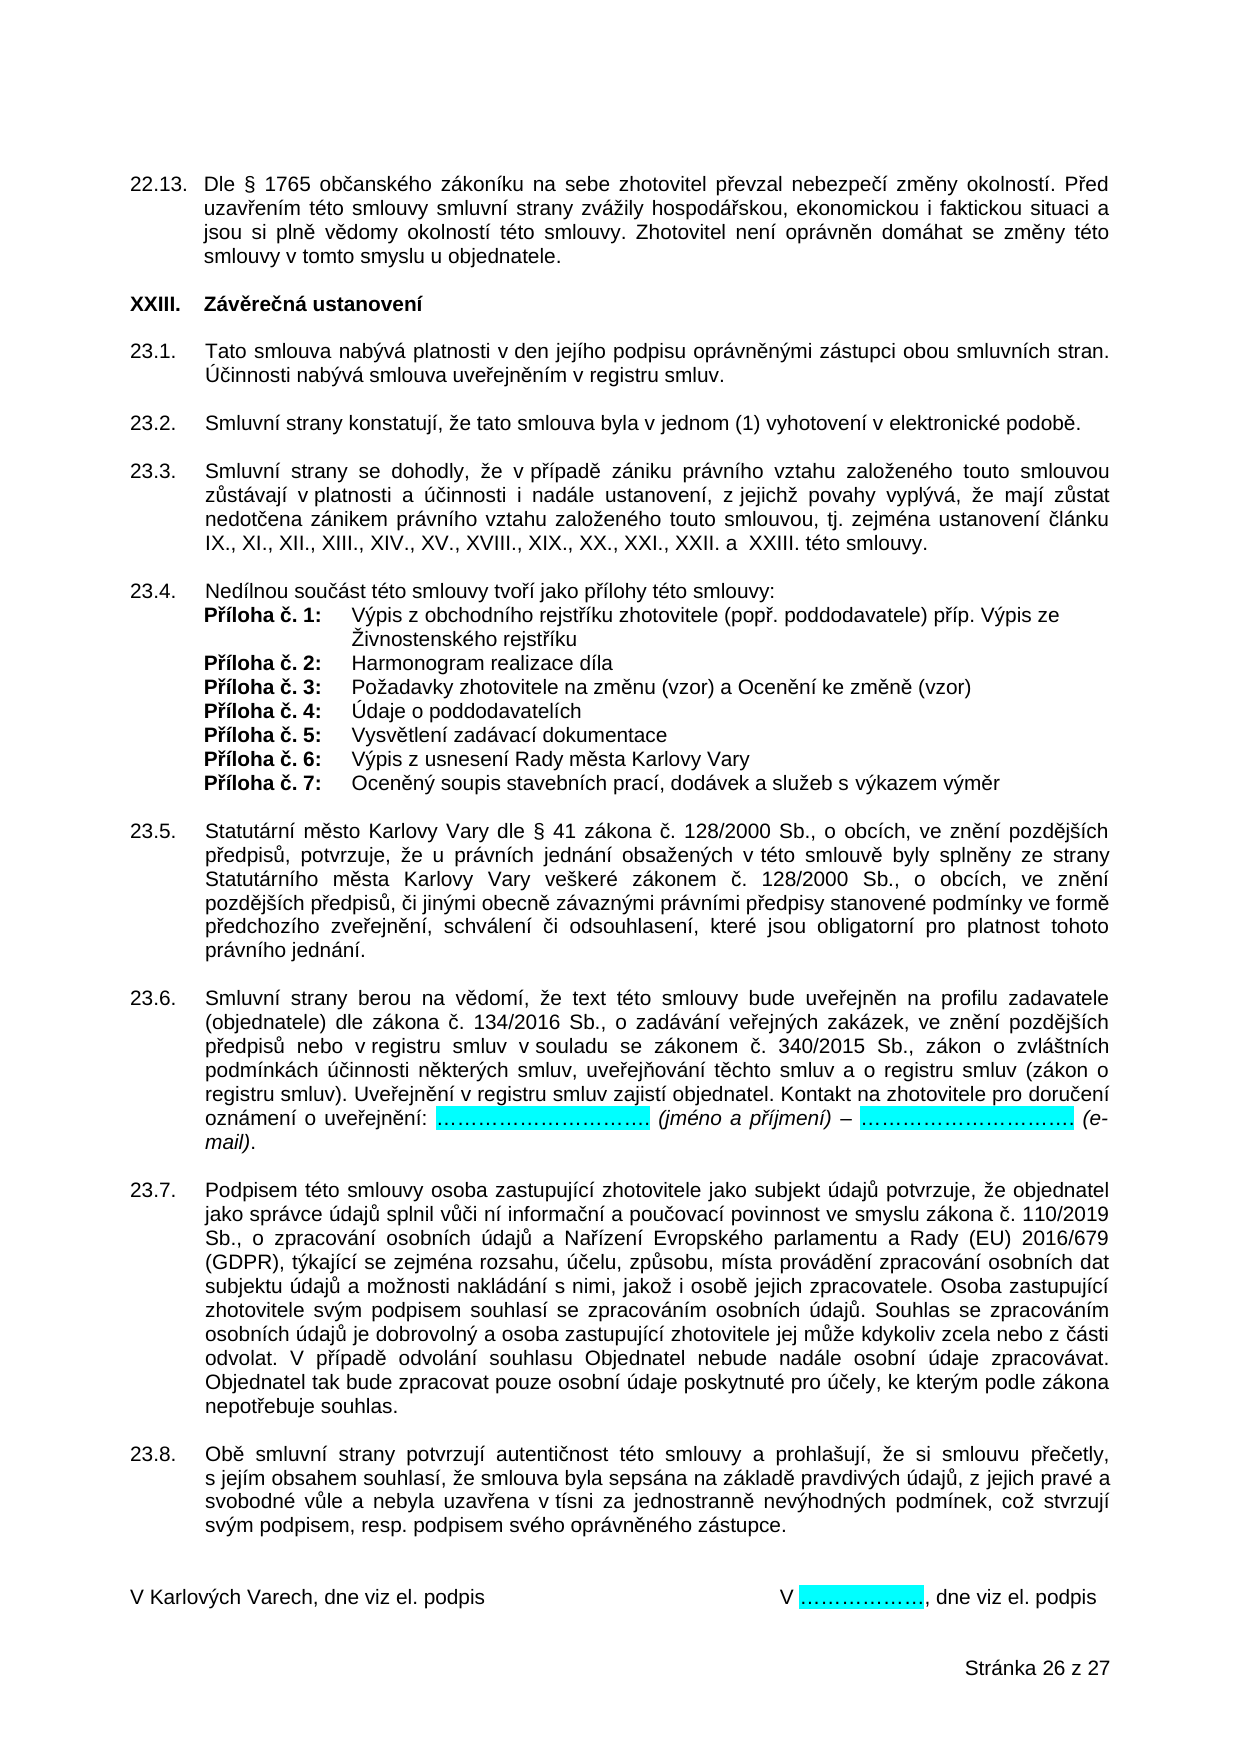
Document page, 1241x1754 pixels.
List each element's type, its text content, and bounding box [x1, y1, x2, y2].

text Příloha č. 2: Harmonogram realizace díla [130, 651, 1110, 675]
list Smluvní strany konstatují, že tato smlouva byla v jednom (1) vyhotovení v elektronické podobě. [130, 411, 1110, 435]
list Dle § 1765 občanského zákoníku na sebe zhotovitel převzal nebezpečí změny okolností. Před uzavřením této smlouvy smluvní strany zvážily hospodářskou, ekonomickou i faktickou situaci a jsou si plně vědomy okolností této smlouvy. Zhotovitel není oprávněn domáhat se změny této smlouvy v tomto smyslu u objednatele. [130, 172, 1110, 267]
text V Karlových Varech, dne viz el. podpis V ………………, dne viz el. podpis [924, 1585, 1110, 1609]
list Statutární město Karlovy Vary dle § 41 zákona č. 128/2000 Sb., o obcích, ve znění pozdějších předpisů, potvrzuje, že u právních jednání obsažených v této smlouvě byly splněny ze strany Statutárního města Karlovy Vary veškeré zákonem č. 128/2000 Sb., o obcích, ve znění pozdějších předpisů, či jinými obecně závaznými právními předpisy stanovené podmínky ve formě předchozího zveřejnění, schválení či odsouhlasení, které jsou obligatorní pro platnost tohoto právního jednání. [130, 818, 1110, 962]
text Příloha č. 6: Výpis z usnesení Rady města Karlovy Vary [130, 747, 1110, 771]
text Příloha č. 7: Oceněný soupis stavebních prací, dodávek a služeb s výkazem výměr [130, 771, 1110, 794]
text Příloha č. 3: Požadavky zhotovitele na změnu (vzor) a Ocenění ke změně (vzor) [130, 675, 1110, 699]
text Příloha č. 4: Údaje o poddodavatelích [130, 699, 1110, 723]
list Nedílnou součást této smlouvy tvoří jako přílohy této smlouvy: [130, 579, 1110, 603]
text Příloha č. 5: Vysvětlení zadávací dokumentace [130, 723, 1110, 747]
list Obě smluvní strany potvrzují autentičnost této smlouvy a prohlašují, že si smlouvu přečetly, s jejím obsahem souhlasí, že smlouva byla sepsána na základě pravdivých údajů, z jejich pravé a svobodné vůle a nebyla uzavřena v tísni za jednostranně nevýhodných podmínek, což stvrzují svým podpisem, resp. podpisem svého oprávněného zástupce. [130, 1441, 1110, 1537]
list Smluvní strany se dohodly, že v případě zániku právního vztahu založeného touto smlouvou zůstávají v platnosti a účinnosti i nadále ustanovení, z jejichž povahy vyplývá, že mají zůstat nedotčena zánikem právního vztahu založeného touto smlouvou, tj. zejména ustanovení článku IX., XI., XII., XIII., XIV., XV., XVIII., XIX., XX., XXI., XXII. a XXIII. této smlouvy. [130, 459, 1110, 555]
text Příloha č. 1: Výpis z obchodního rejstříku zhotovitele (popř. poddodavatele) příp. Výpis ze Živnostenského rejstříku [130, 603, 1110, 651]
text V Karlových Varech, dne viz el. podpis V ………………, dne viz el. podpis [130, 1585, 799, 1609]
list Tato smlouva nabývá platnosti v den jejího podpisu oprávněnými zástupci obou smluvních stran. Účinnosti nabývá smlouva uveřejněním v registru smluv. [130, 339, 1110, 387]
list Podpisem této smlouvy osoba zastupující zhotovitele jako subjekt údajů potvrzuje, že objednatel jako správce údajů splnil vůči ní informační a poučovací povinnost ve smyslu zákona č. 110/2019 Sb., o zpracování osobních údajů a Nařízení Evropského parlamentu a Rady (EU) 2016/679 (GDPR), týkající se zejména rozsahu, účelu, způsobu, místa provádění zpracování osobních dat subjektu údajů a možnosti nakládání s nimi, jakož i osobě jejich zpracovatele. Osoba zastupující zhotovitele svým podpisem souhlasí se zpracováním osobních údajů. Souhlas se zpracováním osobních údajů je dobrovolný a osoba zastupující zhotovitele jej může kdykoliv zcela nebo z části odvolat. V případě odvolání souhlasu Objednatel nebude nadále osobní údaje zpracovávat. Objednatel tak bude zpracovat pouze osobní údaje poskytnuté pro účely, ke kterým podle zákona nepotřebuje souhlas. [130, 1178, 1110, 1417]
subtitle XXIII. Závěrečná ustanovení [130, 291, 1110, 315]
list Smluvní strany berou na vědomí, že text této smlouvy bude uveřejněn na profilu zadavatele (objednatele) dle zákona č. 134/2016 Sb., o zadávání veřejných zakázek, ve znění pozdějších předpisů nebo v registru smluv v souladu se zákonem č. 340/2015 Sb., zákon o zvláštních podmínkách účinnosti některých smluv, uveřejňování těchto smluv a o registru smluv (zákon o registru smluv). Uveřejnění v registru smluv zajistí objednatel. Kontakt na zhotovitele pro doručení oznámení o uveřejnění: …………………………. (jméno a příjmení) – …………………………. (e-mail). [130, 986, 1110, 1154]
